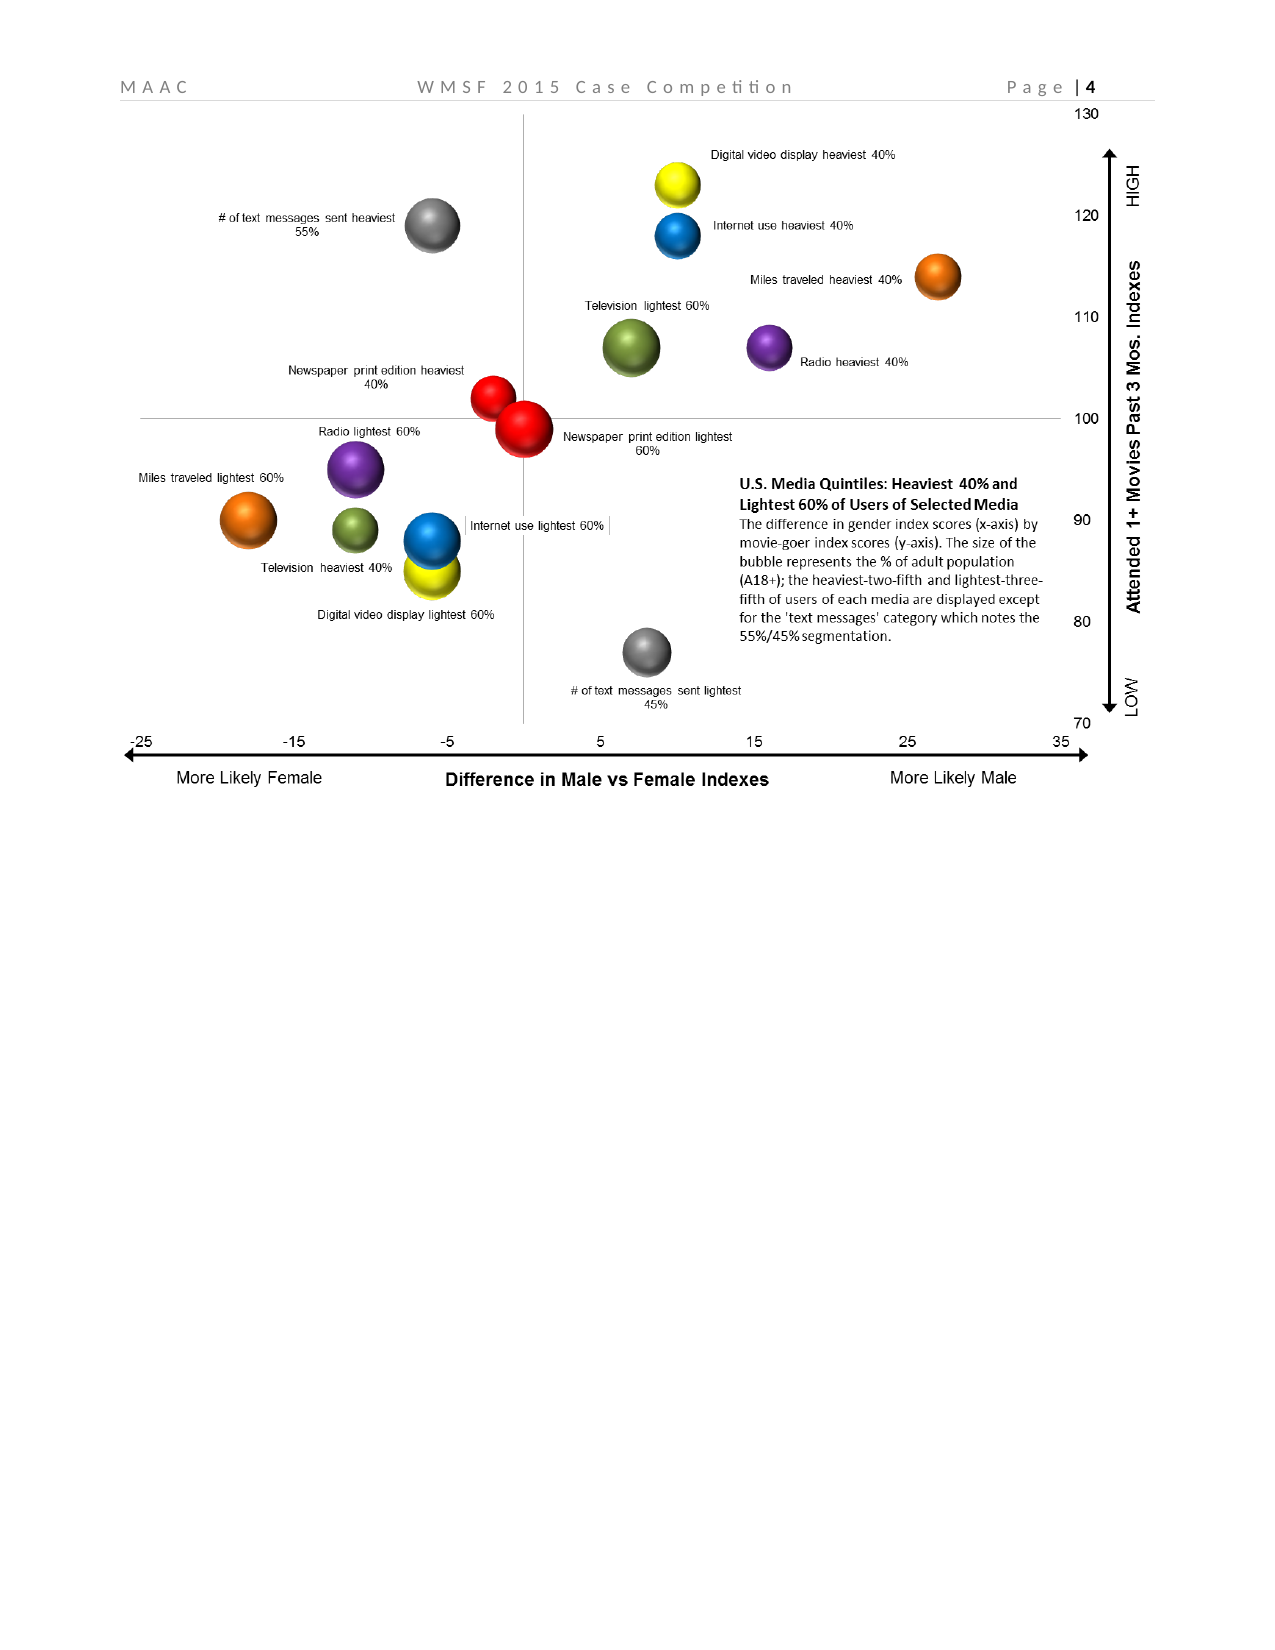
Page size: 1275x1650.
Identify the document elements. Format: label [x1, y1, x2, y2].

picture [120, 105, 1154, 809]
